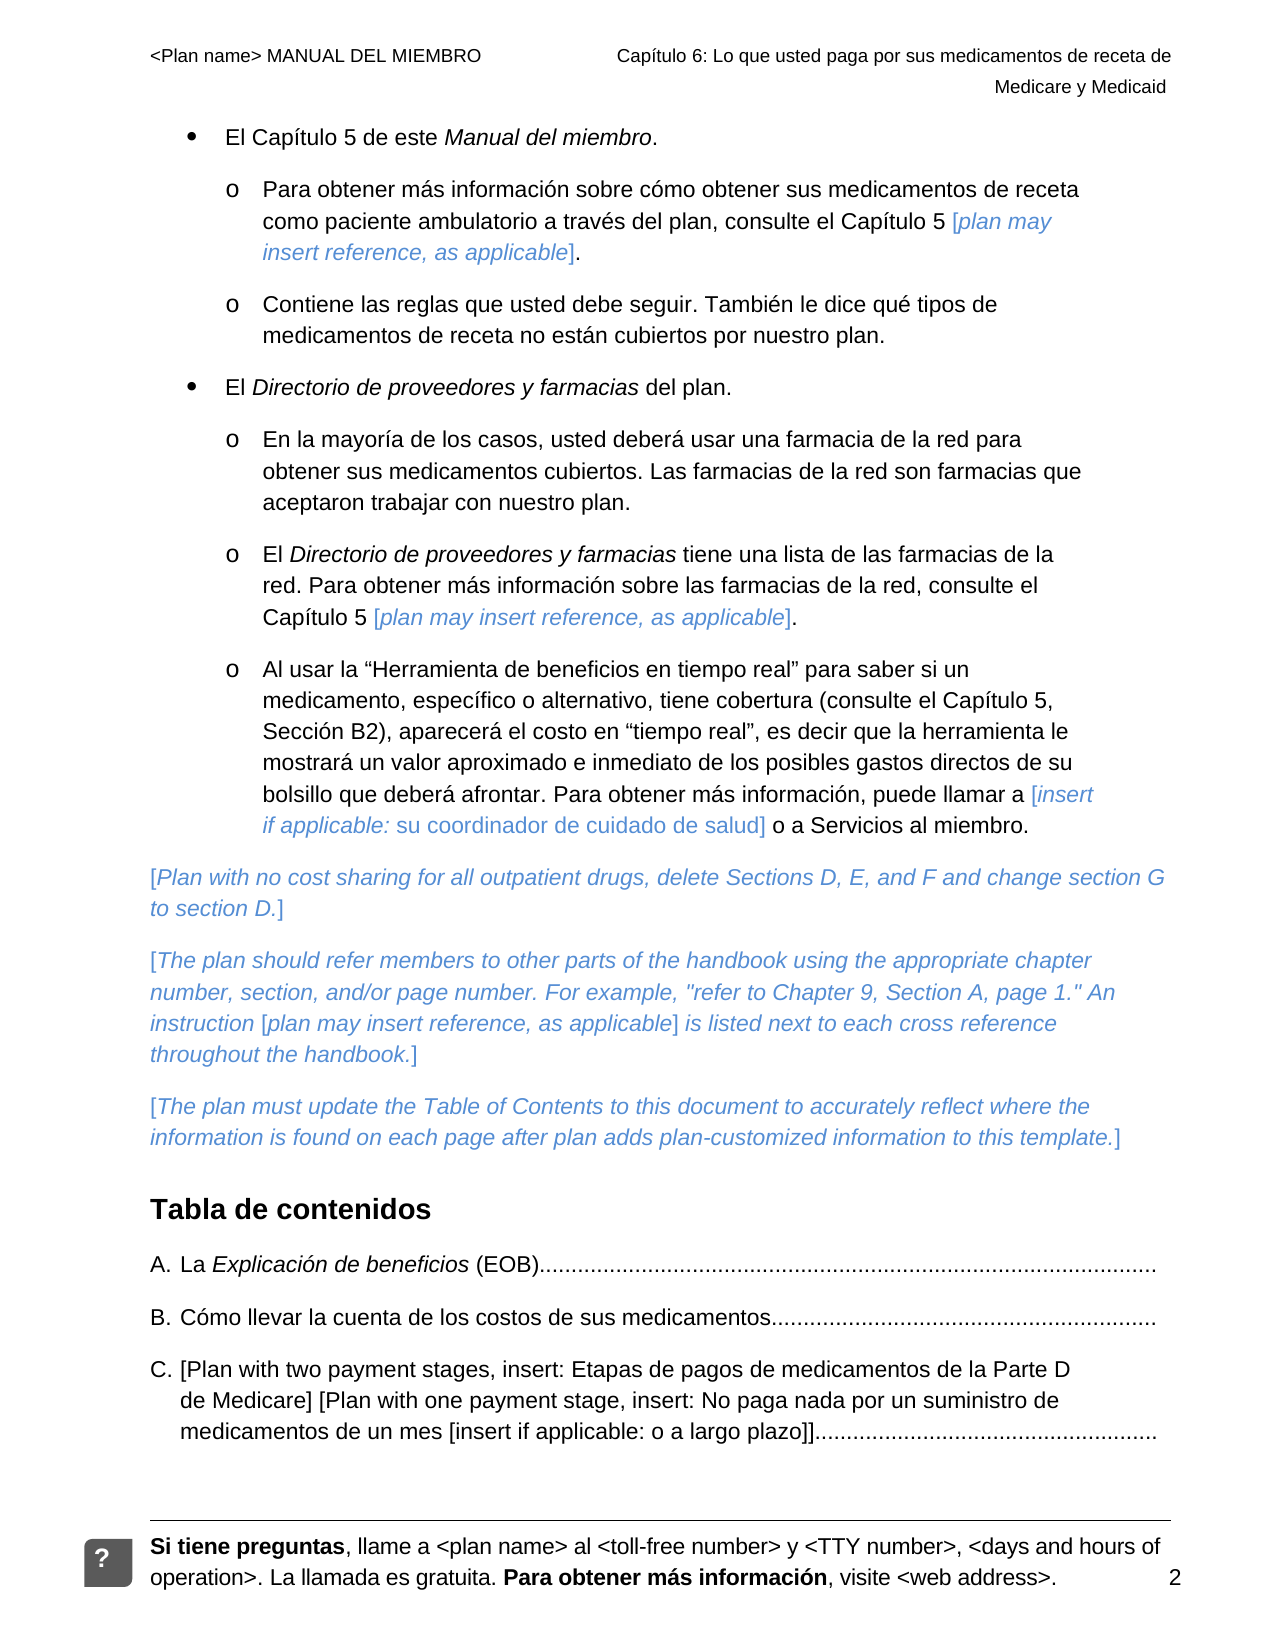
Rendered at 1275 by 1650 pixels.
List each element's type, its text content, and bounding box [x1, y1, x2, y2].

list El Directorio de proveedores y farmacias tiene una lista de las farmacias de la red. Para obtener más información sobre las farmacias de la red, consulte el Capítulo 5 [plan may insert reference, as applicable]. [225, 537, 1096, 631]
text B. Cómo llevar la cuenta de los costos de sus medicamentos 5 [150, 1300, 1096, 1331]
text Tabla de contenidos [150, 1189, 1171, 1227]
text [The plan must update the Table of Contents to this document to accurately reflect where the information is found on each page after plan adds plan-customized information to this template.] [150, 1089, 1171, 1152]
list Contiene las reglas que usted debe seguir. También le dice qué tipos de medicamentos de receta no están cubiertos por nuestro plan. [225, 287, 1096, 350]
list El Directorio de proveedores y farmacias del plan. [187, 371, 1096, 402]
list En la mayoría de los casos, usted deberá usar una farmacia de la red para obtener sus medicamentos cubiertos. Las farmacias de la red son farmacias que aceptaron trabajar con nuestro plan. [225, 423, 1096, 517]
list Al usar la “Herramienta de beneficios en tiempo real” para saber si un medicamento, específico o alternativo, tiene cobertura (consulte el Capítulo 5, Sección B2), aparecerá el costo en “tiempo real”, es decir que la herramienta le mostrará un valor aproximado e inmediato de los posibles gastos directos de su bolsillo que deberá afrontar. Para obtener más información, puede llamar a [insert if applicable: su coordinador de cuidado de salud] o a Servicios al miembro. [225, 652, 1096, 839]
text [Plan with no cost sharing for all outpatient drugs, delete Sections D, E, and F and change section G to section D.] [150, 860, 1171, 923]
text [The plan should refer members to other parts of the handbook using the appropriate chapter number, section, and/or page number. For example, "refer to Chapter 9, Section A, page 1." An instruction [plan may insert reference, as applicable] is listed next to each cross reference throughout the handbook.] [150, 944, 1171, 1069]
text A. La Explicación de beneficios (EOB) 4 [150, 1248, 1096, 1279]
list El Capítulo 5 de este Manual del miembro. [187, 121, 1096, 152]
text C. [Plan with two payment stages, insert: Etapas de pagos de medicamentos de la Parte D de Medicare] [Plan with one payment stage, insert: No paga nada por un suministro de medicamentos de un mes [insert if applicable: o a largo plazo]] 6 [150, 1352, 1096, 1446]
list Para obtener más información sobre cómo obtener sus medicamentos de receta como paciente ambulatorio a través del plan, consulte el Capítulo 5 [plan may insert reference, as applicable]. [225, 173, 1096, 267]
